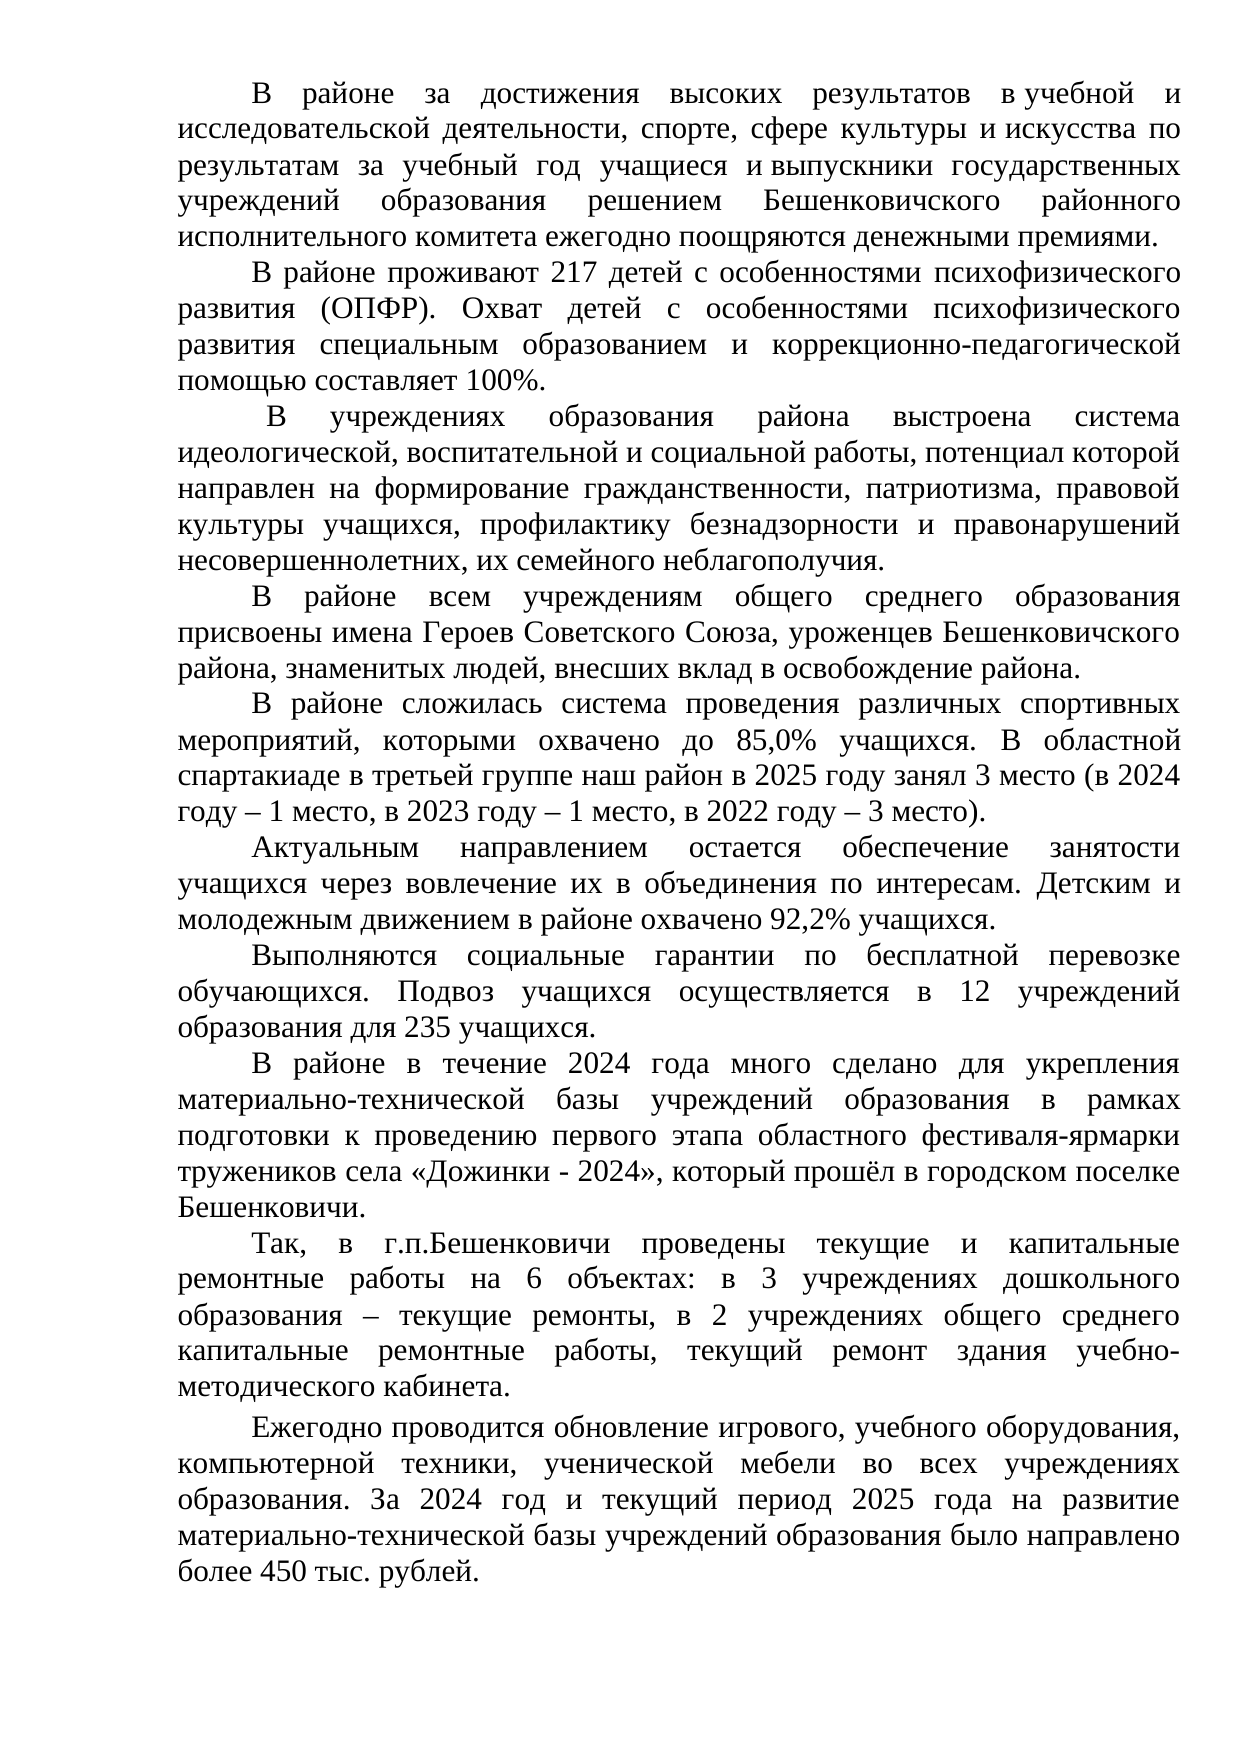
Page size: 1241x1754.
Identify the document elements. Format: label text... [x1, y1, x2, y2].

text В районе проживают 217 детей с особенностями психофизического развития (ОПФР). Охват детей с особенностями психофизического развития специальным образованием и коррекционно-педагогической помощью составляет 100%. [177, 253, 1181, 397]
text В районе за достижения высоких результатов в учебной и исследовательской деятельности, спорте, сфере культуры и искусства по результатам за учебный год учащиеся и выпускники государственных учреждений образования решением Бешенковичского районного исполнительного комитета ежегодно поощряются денежными премиями. [177, 74, 1181, 253]
text В районе всем учреждениям общего среднего образования присвоены имена Героев Советского Союза, уроженцев Бешенковичского района, знаменитых людей, внесших вклад в освобождение района. [177, 577, 1181, 685]
text В районе сложилась система проведения различных спортивных мероприятий, которыми охвачено до 85,0% учащихся. В областной спартакиаде в третьей группе наш район в 2025 году занял 3 место (в 2024 году – 1 место, в 2023 году – 1 место, в 2022 году – 3 место). [177, 685, 1181, 828]
text Ежегодно проводится обновление игрового, учебного оборудования, компьютерной техники, ученической мебели во всех учреждениях образования. За 2024 год и текущий период 2025 года на развитие материально-технической базы учреждений образования было направлено более 450 тыс. рублей. [177, 1409, 1181, 1588]
text В районе в течение 2024 года много сделано для укрепления материально-технической базы учреждений образования в рамках подготовки к проведению первого этапа областного фестиваля-ярмарки тружеников села «Дожинки - 2024», который прошёл в городском поселке Бешенковичи. [177, 1044, 1181, 1224]
text Так, в г.п.Бешенковичи проведены текущие и капитальные ремонтные работы на 6 объектах: в 3 учреждениях дошкольного образования – текущие ремонты, в 2 учреждениях общего среднего капитальные ремонтные работы, текущий ремонт здания учебно-методического кабинета. [177, 1224, 1181, 1408]
text Выполняются социальные гарантии по бесплатной перевозке обучающихся. Подвоз учащихся осуществляется в 12 учреждений образования для 235 учащихся. [177, 936, 1181, 1044]
text В учреждениях образования района выстроена система идеологической, воспитательной и социальной работы, потенциал которой направлен на формирование гражданственности, патриотизма, правовой культуры учащихся, профилактику безнадзорности и правонарушений несовершеннолетних, их семейного неблагополучия. [177, 397, 1181, 577]
text Актуальным направлением остается обеспечение занятости учащихся через вовлечение их в объединения по интересам. Детским и молодежным движением в районе охвачено 92,2% учащихся. [177, 828, 1181, 936]
